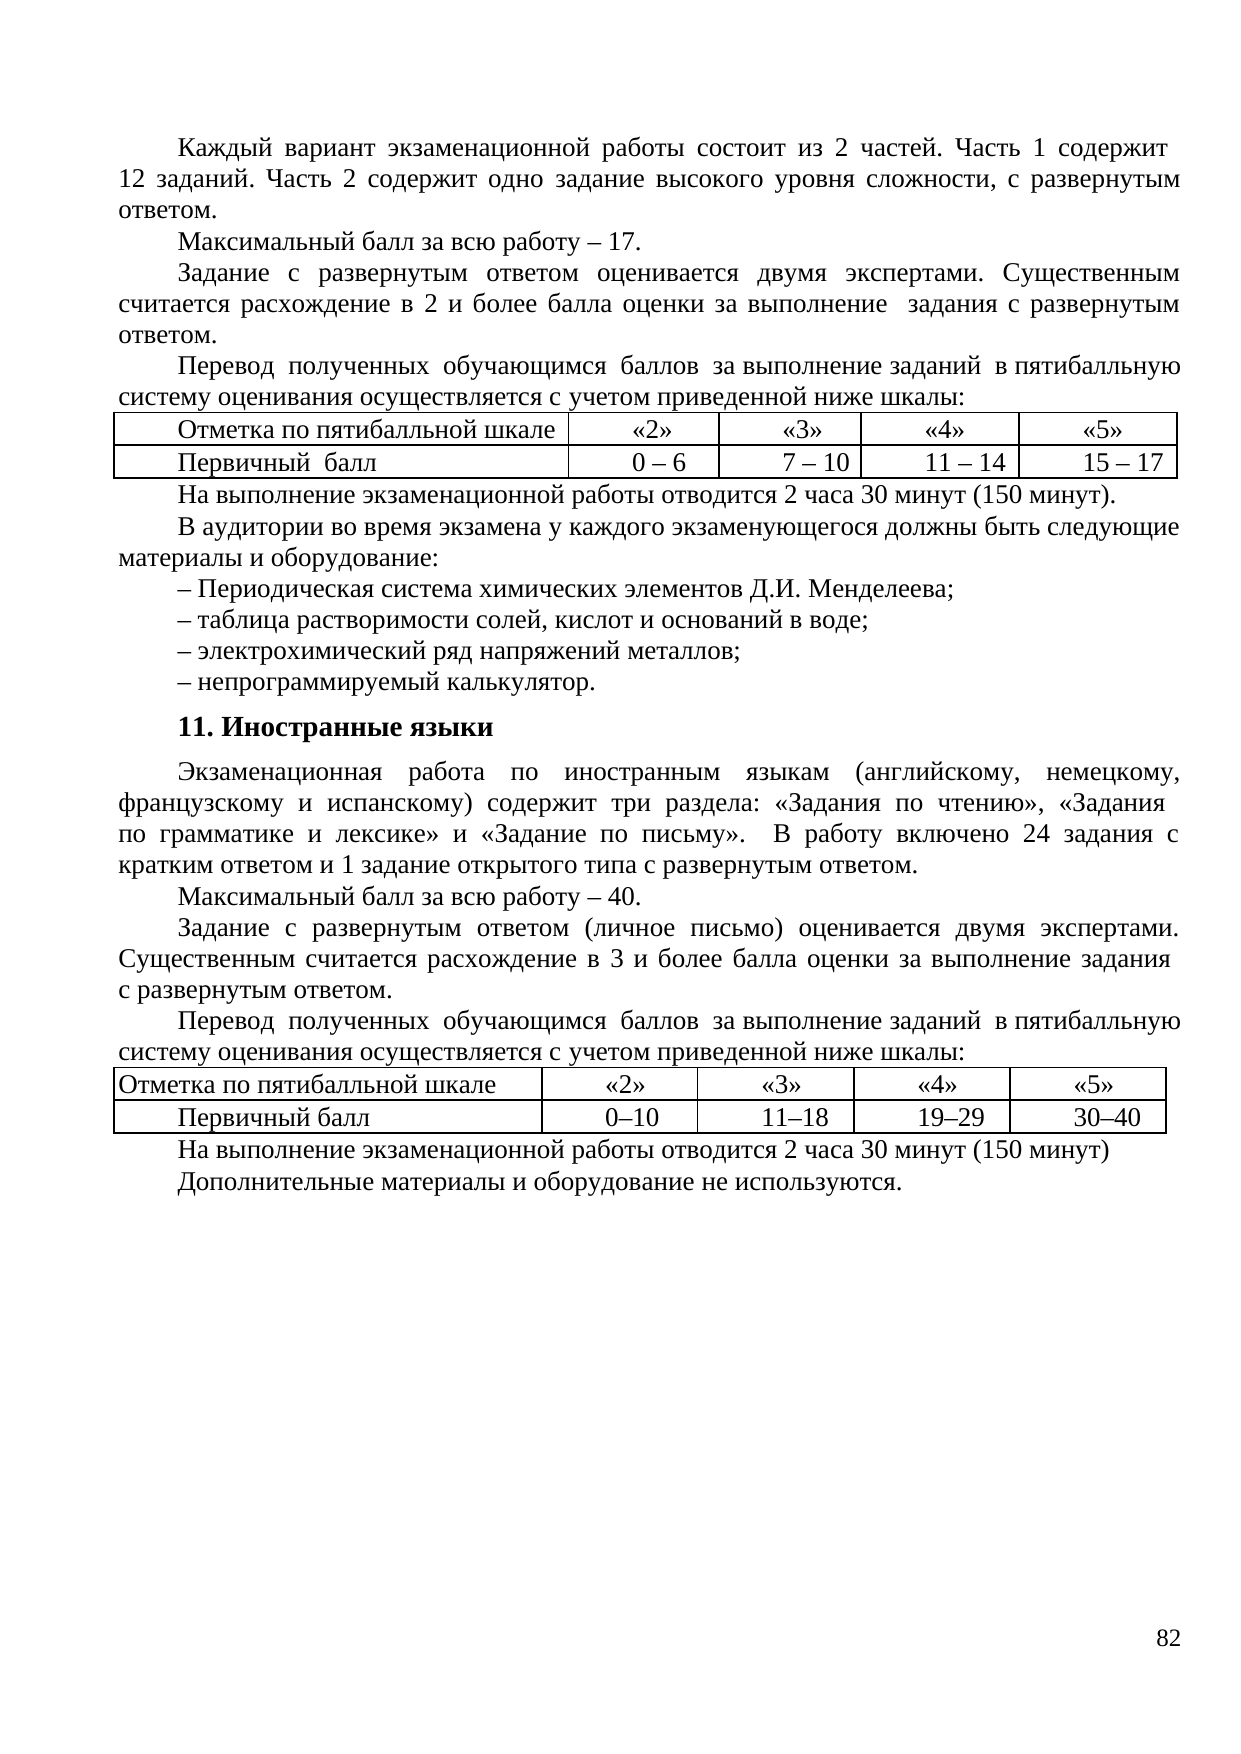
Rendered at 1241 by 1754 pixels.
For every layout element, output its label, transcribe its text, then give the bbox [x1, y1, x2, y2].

text Перевод полученных обучающимся баллов за выполнение заданий в пятибалльную систему оценивания осуществляется с учетом приведенной ниже шкалы: [118, 349, 1181, 412]
table_header «3» [698, 1068, 853, 1099]
text – непрограммируемый калькулятор. [118, 665, 1181, 697]
table_cell Первичный балл [115, 1101, 541, 1132]
table_cell 11 – 14 [862, 446, 1018, 477]
table_header «5» [1020, 413, 1176, 444]
table_header «2» [543, 1068, 697, 1099]
text Максимальный балл за всю работу – 17. [118, 225, 1181, 256]
table_cell Первичный балл [115, 446, 568, 477]
table_cell 7 – 10 [720, 446, 860, 477]
text Дополнительные материалы и оборудование не используются. [118, 1165, 1181, 1196]
table_cell 30–40 [1011, 1101, 1165, 1132]
text 11. Иностранные языки [118, 709, 1181, 743]
text В аудитории во время экзамена у каждого экзаменующегося должны быть следующие материалы и оборудование: [118, 510, 1181, 572]
text Экзаменационная работа по иностранным языкам (английскому, немецкому, французскому и испанскому) содержит три раздела: «Задания по чтению», «Задания по грамматике и лексике» и «Задание по письму». В работу включено 24 задания с кратким ответом и 1 задание открытого типа с развернутым ответом. [118, 755, 1181, 880]
text На выполнение экзаменационной работы отводится 2 часа 30 минут (150 минут) [118, 1133, 1181, 1165]
table_header Отметка по пятибалльной шкале [115, 413, 568, 444]
text На выполнение экзаменационной работы отводится 2 часа 30 минут (150 минут). [118, 478, 1181, 510]
table_cell 0–10 [543, 1101, 697, 1132]
text – Периодическая система химических элементов Д.И. Менделеева; [118, 572, 1181, 603]
text Перевод полученных обучающимся баллов за выполнение заданий в пятибалльную систему оценивания осуществляется с учетом приведенной ниже шкалы: [118, 1004, 1181, 1067]
text Задание с развернутым ответом (личное письмо) оценивается двумя экспертами. Существенным считается расхождение в 3 и более балла оценки за выполнение задания с развернутым ответом. [118, 911, 1181, 1004]
table_cell 15 – 17 [1020, 446, 1176, 477]
table_header «5» [1011, 1068, 1165, 1099]
table_cell 11–18 [698, 1101, 853, 1132]
text Максимальный балл за всю работу – 40. [118, 880, 1181, 911]
text Каждый вариант экзаменационной работы состоит из 2 частей. Часть 1 содержит 12 заданий. Часть 2 содержит одно задание высокого уровня сложности, с развернутым ответом. [118, 131, 1181, 225]
table_header «2» [569, 413, 718, 444]
table_header «4» [862, 413, 1018, 444]
table_cell 0 – 6 [569, 446, 718, 477]
text – электрохимический ряд напряжений металлов; [118, 634, 1181, 665]
text – таблица растворимости солей, кислот и оснований в воде; [118, 603, 1181, 634]
table_header Отметка по пятибалльной шкале [115, 1068, 541, 1099]
table_header «4» [855, 1068, 1009, 1099]
table_cell 19–29 [855, 1101, 1009, 1132]
table_header «3» [720, 413, 860, 444]
text Задание с развернутым ответом оценивается двумя экспертами. Существенным считается расхождение в 2 и более балла оценки за выполнение задания с развернутым ответом. [118, 256, 1181, 349]
